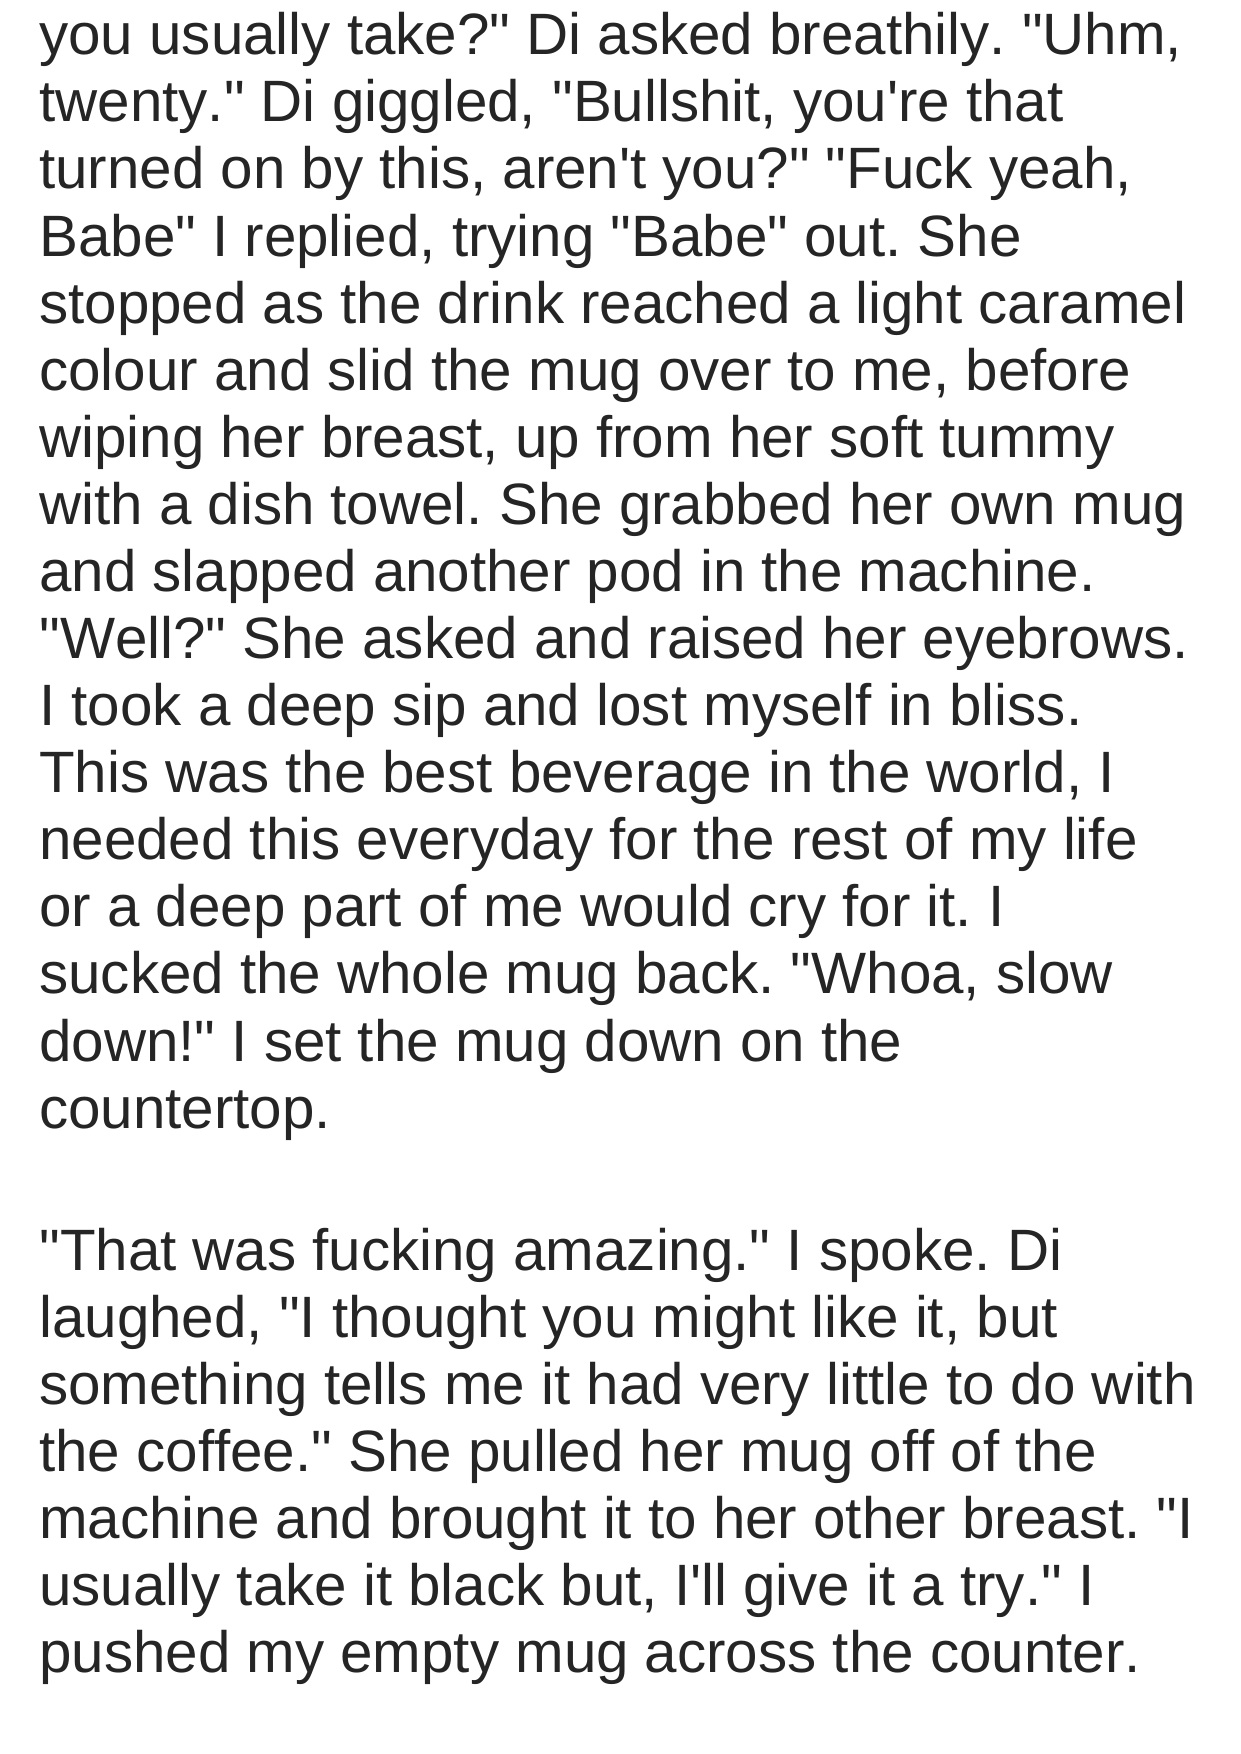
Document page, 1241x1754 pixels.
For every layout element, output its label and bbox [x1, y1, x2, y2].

text [39, 0, 1201, 1140]
text [39, 1216, 1201, 1685]
